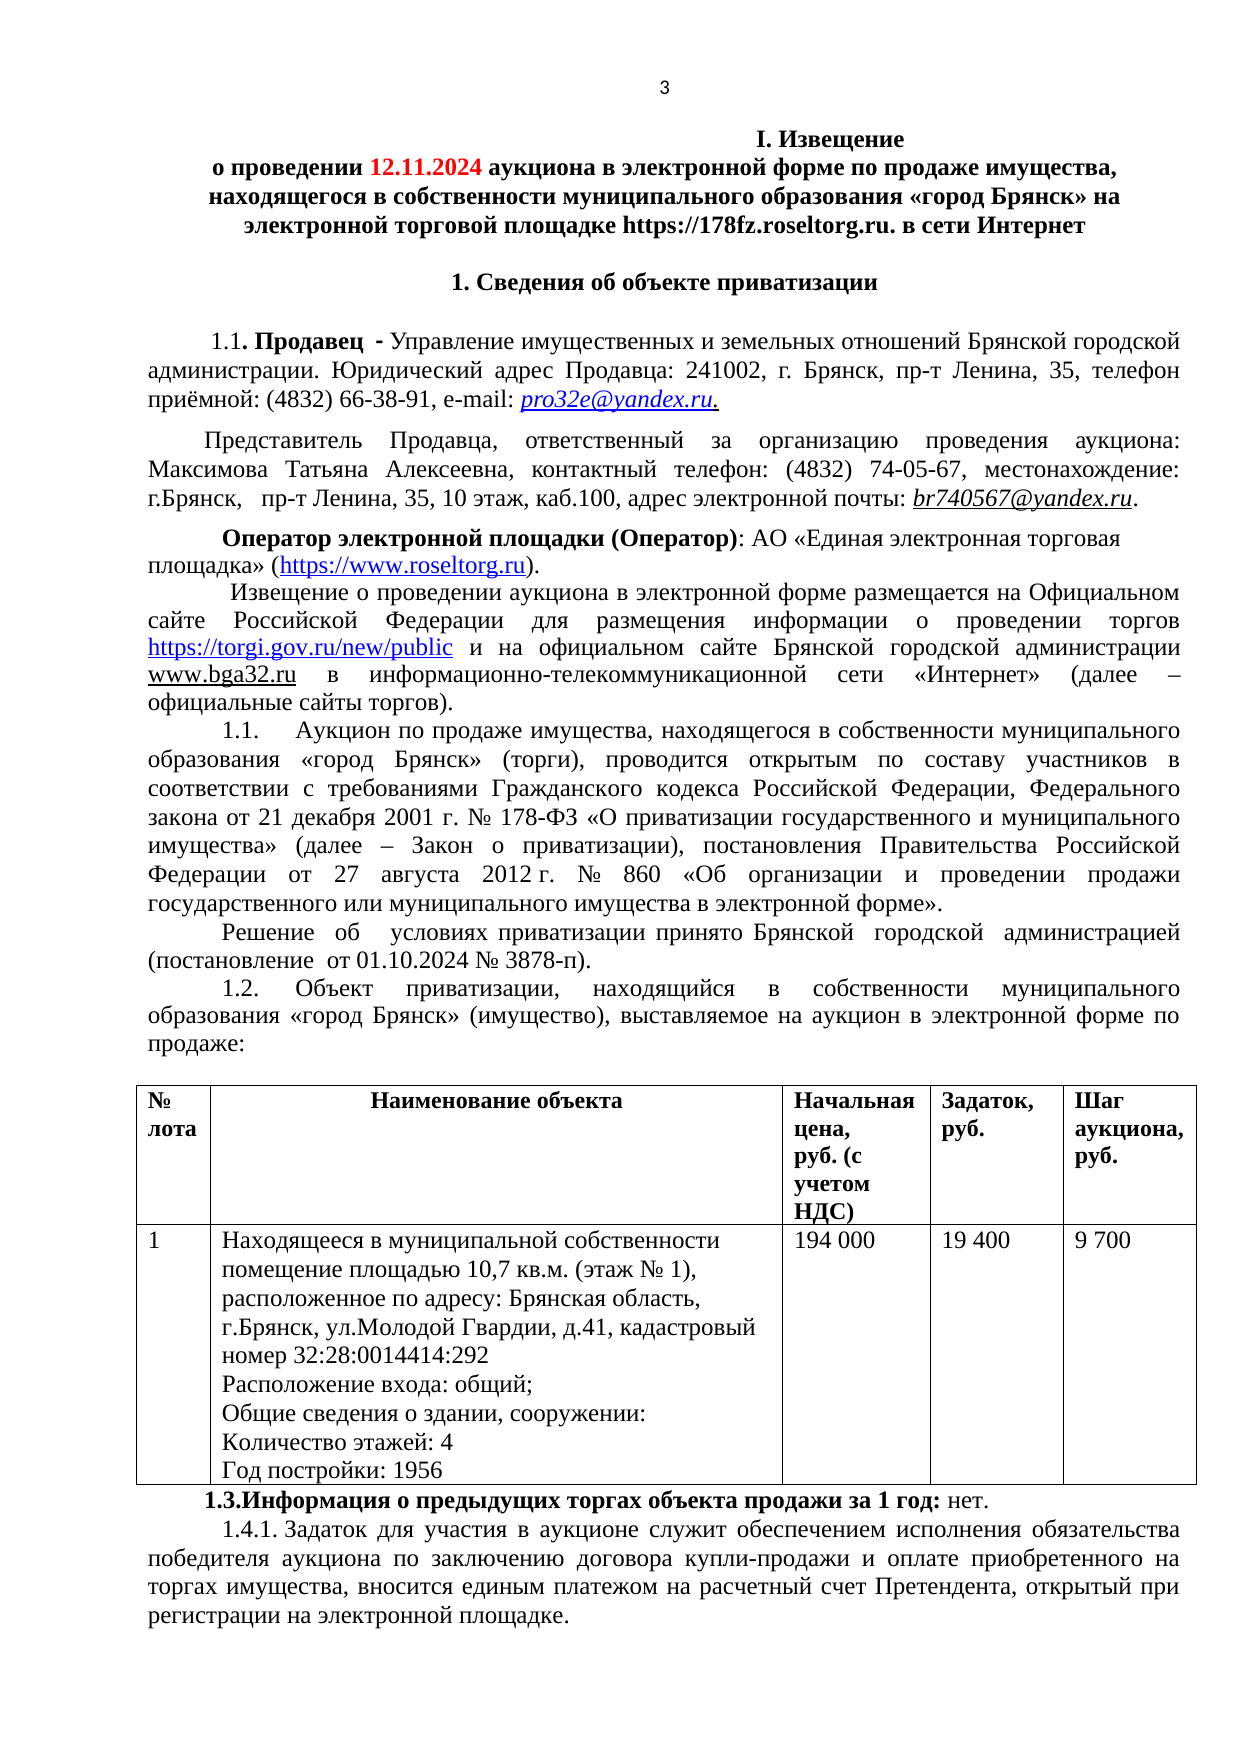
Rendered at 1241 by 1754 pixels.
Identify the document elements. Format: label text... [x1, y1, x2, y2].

text Решение об условиях приватизации принято Брянской городской администрацией (постановление от 01.10.2024 № 3878-п). [148, 917, 1181, 974]
text Извещение о проведении аукциона в электронной форме размещается на Официальном сайте Российской Федерации для размещения информации о проведении торгов https://torgi.gov.ru/new/public и на официальном сайте Брянской городской администрации www.bga32.ru в информационно-телекоммуникационной сети «Интернет» (далее – официальные сайты торгов). [148, 579, 1181, 716]
table_cell 1 [137, 1225, 210, 1484]
table_cell 194 000 [783, 1225, 930, 1484]
text Представитель Продавца, ответственный за организацию проведения аукциона: Максимова Татьяна Алексеевна, контактный телефон: (4832) 74-05-67, местонахождение: г.Брянск, пр-т Ленина, 35, 10 этаж, каб.100, адрес электронной почты: br740567@yandex.ru. [148, 425, 1181, 512]
text площадка» (https://www.roseltorg.ru). [148, 551, 1181, 579]
text I. Извещение [148, 124, 1181, 152]
table_cell 9 700 [1064, 1225, 1196, 1484]
text 1. Сведения об объекте приватизации [148, 267, 1181, 296]
text Оператор электронной площадки (Оператор): АО «Единая электронная торговая [222, 524, 1181, 551]
table_header Начальная цена, руб. (с учетом НДС) [783, 1086, 930, 1224]
table_cell Находящееся в муниципальной собственности помещение площадью 10,7 кв.м. (этаж № 1), расположенное по адресу: Брянская область, г.Брянск, ул.Молодой Гвардии, д.41, кадастровый номер 32:28:0014414:292 Расположение входа: общий; Общие сведения о здании, сооружении: Количество этажей: 4 Год постройки: 1956 [211, 1225, 782, 1484]
list Объект приватизации, находящийся в собственности муниципального образования «город Брянск» (имущество), выставляемое на аукцион в электронной форме по продаже: [148, 974, 1181, 1056]
table_header № лота [137, 1086, 210, 1224]
list Аукцион по продаже имущества, находящегося в собственности муниципального образования «город Брянск» (торги), проводится открытым по составу участников в соответствии с требованиями Гражданского кодекса Российской Федерации, Федерального закона от 21 декабря 2001 г. № 178-ФЗ «О приватизации государственного и муниципального имущества» (далее – Закон о приватизации), постановления Правительства Российской Федерации от 27 августа 2012 г. № 860 «Об организации и проведении продажи государственного или муниципального имущества в электронной форме». [148, 716, 1181, 917]
table_cell 19 400 [931, 1225, 1063, 1484]
table_header Задаток, руб. [931, 1086, 1063, 1224]
text 1.1. Продавец - Управление имущественных и земельных отношений Брянской городской администрации. Юридический адрес Продавца: 241002, г. Брянск, пр-т Ленина, 35, телефон приёмной: (4832) 66-38-91, e-mail: pro32e@yandex.ru. [148, 325, 1181, 413]
text о проведении 12.11.2024 аукциона в электронной форме по продаже имущества, находящегося в собственности муниципального образования «город Брянск» на электронной торговой площадке https://178fz.roseltorg.ru. в сети Интернет [148, 152, 1181, 239]
table_header Наименование объекта [211, 1086, 782, 1224]
text 1.4.1. Задаток для участия в аукционе служит обеспечением исполнения обязательства победителя аукциона по заключению договора купли-продажи и оплате приобретенного на торгах имущества, вносится единым платежом на расчетный счет Претендента, открытый при регистрации на электронной площадке. [148, 1514, 1181, 1629]
table_header Шаг аукциона, руб. [1064, 1086, 1196, 1224]
text 1.3.Информация о предыдущих торгах объекта продажи за 1 год: нет. [148, 1485, 1181, 1514]
